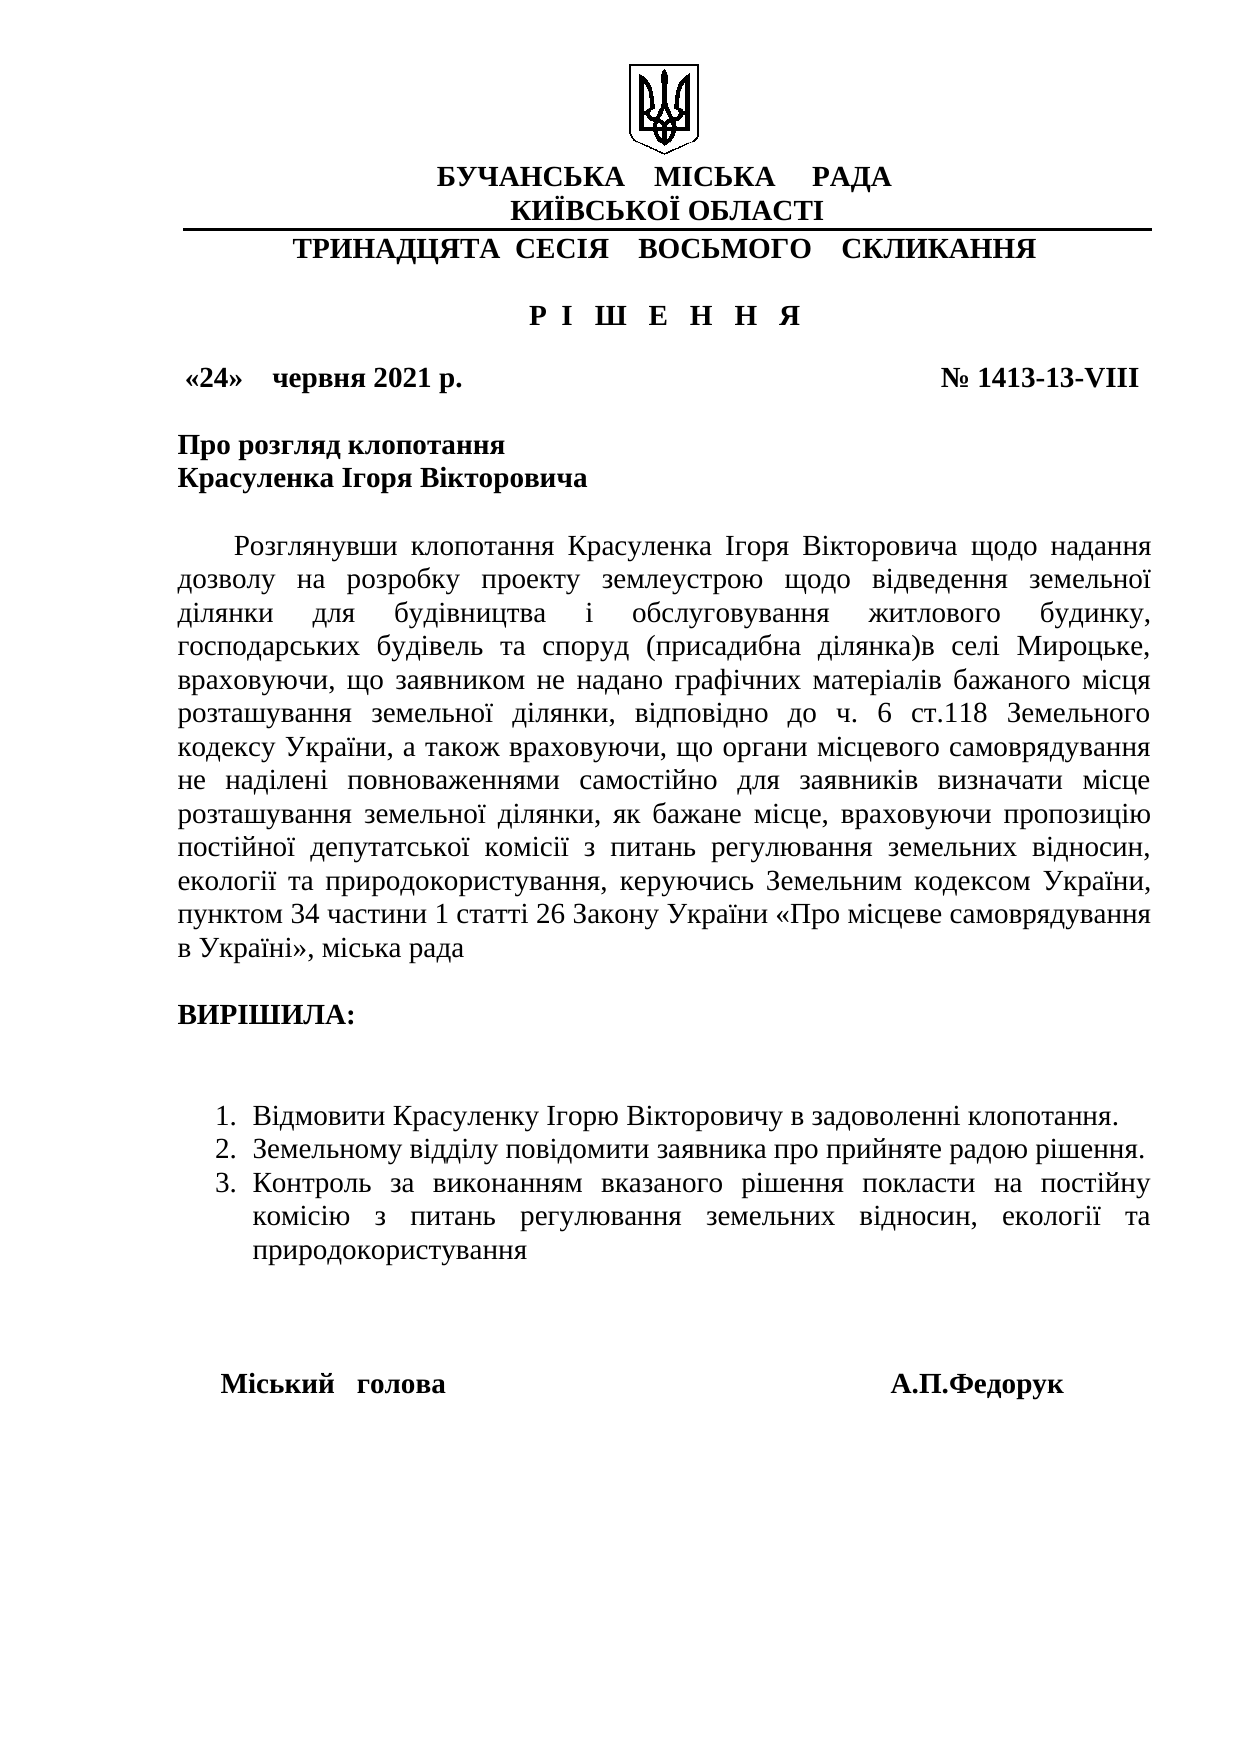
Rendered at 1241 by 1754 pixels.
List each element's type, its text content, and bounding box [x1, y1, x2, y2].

text Розглянувши клопотання Красуленка Ігоря Вікторовича щодо надання дозволу на розробку проекту землеустрою щодо відведення земельної ділянки для будівництва і обслуговування житлового будинку, господарських будівель та споруд (присадибна ділянка)в селі Мироцьке, враховуючи, що заявником не надано графічних матеріалів бажаного місця розташування земельної ділянки, відповідно до ч. 6 ст.118 Земельного кодексу України, а також враховуючи, що органи місцевого самоврядування не наділені повноваженнями самостійно для заявників визначати місце розташування земельної ділянки, як бажане місце, враховуючи пропозицію постійної депутатської комісії з питань регулювання земельних відносин, екології та природокористування, керуючись Земельним кодексом України, пунктом 34 частини 1 статті 26 Закону України «Про місцеве самоврядування в Україні», міська рада [177, 528, 1152, 964]
text БУЧАНСЬКА МІСЬКА РАДА [177, 159, 1152, 193]
text Р І Ш Е Н Н Я [177, 298, 1152, 332]
text «24» червня 2021 р. № 1413-13-VIIІ [177, 360, 1152, 393]
text ТРИНАДЦЯТА СЕСІЯ ВОСЬМОГО СКЛИКАННЯ [177, 231, 1152, 265]
text КИЇВСЬКОЇ ОБЛАСТІ [183, 193, 1152, 228]
list Контроль за виконанням вказаного рішення покласти на постійну комісію з питань регулювання земельних відносин, екології та природокористування [215, 1165, 1152, 1266]
text Про розгляд клопотання [177, 427, 1152, 461]
list Відмовити Красуленку Ігорю Вікторовичу в задоволенні клопотання. [215, 1098, 1152, 1131]
text Красуленка Ігоря Вікторовича [177, 461, 1152, 494]
text ВИРІШИЛА: [177, 997, 1152, 1031]
text Міський голова А.П.Федорук [177, 1366, 1152, 1400]
list Земельному відділу повідомити заявника про прийняте радою рішення. [215, 1131, 1152, 1165]
